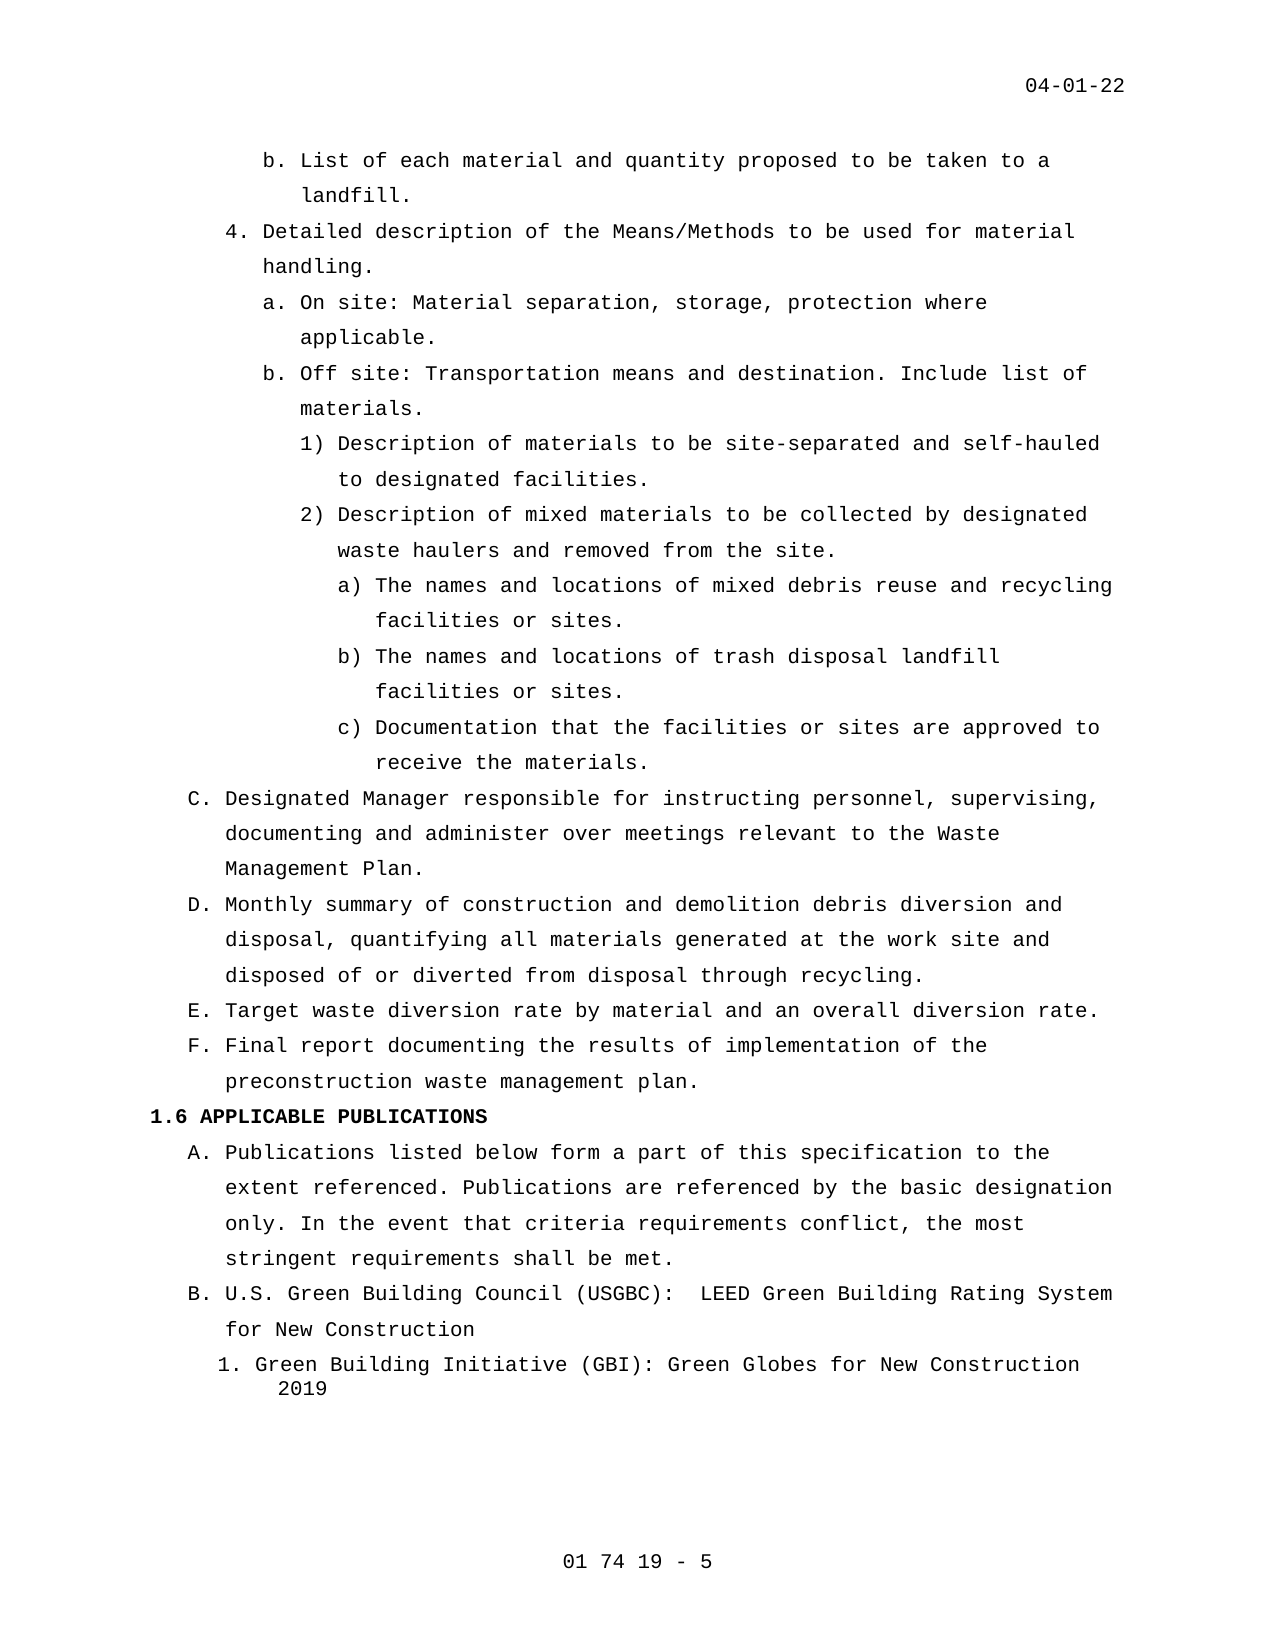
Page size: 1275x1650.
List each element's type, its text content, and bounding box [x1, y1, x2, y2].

text Description of materials to be site-separated and self-hauled to designated facilities. [300, 433, 1125, 492]
text Documentation that the facilities or sites are approved to receive the materials. [337, 717, 1125, 776]
text Target waste diversion rate by material and an overall diversion rate. [187, 1000, 1125, 1024]
text List of each material and quantity proposed to be taken to a landfill. [262, 150, 1125, 209]
text Publications listed below form a part of this specification to the extent referenced. Publications are referenced by the basic designation only. In the event that criteria requirements conflict, the most stringent requirements shall be met. [187, 1142, 1125, 1272]
text The names and locations of mixed debris reuse and recycling facilities or sites. [337, 575, 1125, 634]
text Monthly summary of construction and demolition debris diversion and disposal, quantifying all materials generated at the work site and disposed of or diverted from disposal through recycling. [187, 894, 1125, 988]
text Designated Manager responsible for instructing personnel, supervising, documenting and administer over meetings relevant to the Waste Management Plan. [187, 787, 1125, 882]
text Final report documenting the results of implementation of the preconstruction waste management plan. [187, 1035, 1125, 1094]
text On site: Material separation, storage, protection where applicable. [262, 292, 1125, 351]
text The names and locations of trash disposal landfill facilities or sites. [337, 646, 1125, 705]
text APPLICABLE PUBLICATIONS [150, 1106, 1125, 1130]
text Detailed description of the Means/Methods to be used for material handling. [225, 221, 1125, 280]
text Off site: Transportation means and destination. Include list of materials. [262, 362, 1125, 422]
list Green Building Initiative (GBI): Green Globes for New Construction 2019 [217, 1354, 1125, 1401]
text U.S. Green Building Council (USGBC): LEED Green Building Rating System for New Construction [187, 1283, 1125, 1342]
text Description of mixed materials to be collected by designated waste haulers and removed from the site. [300, 504, 1125, 563]
